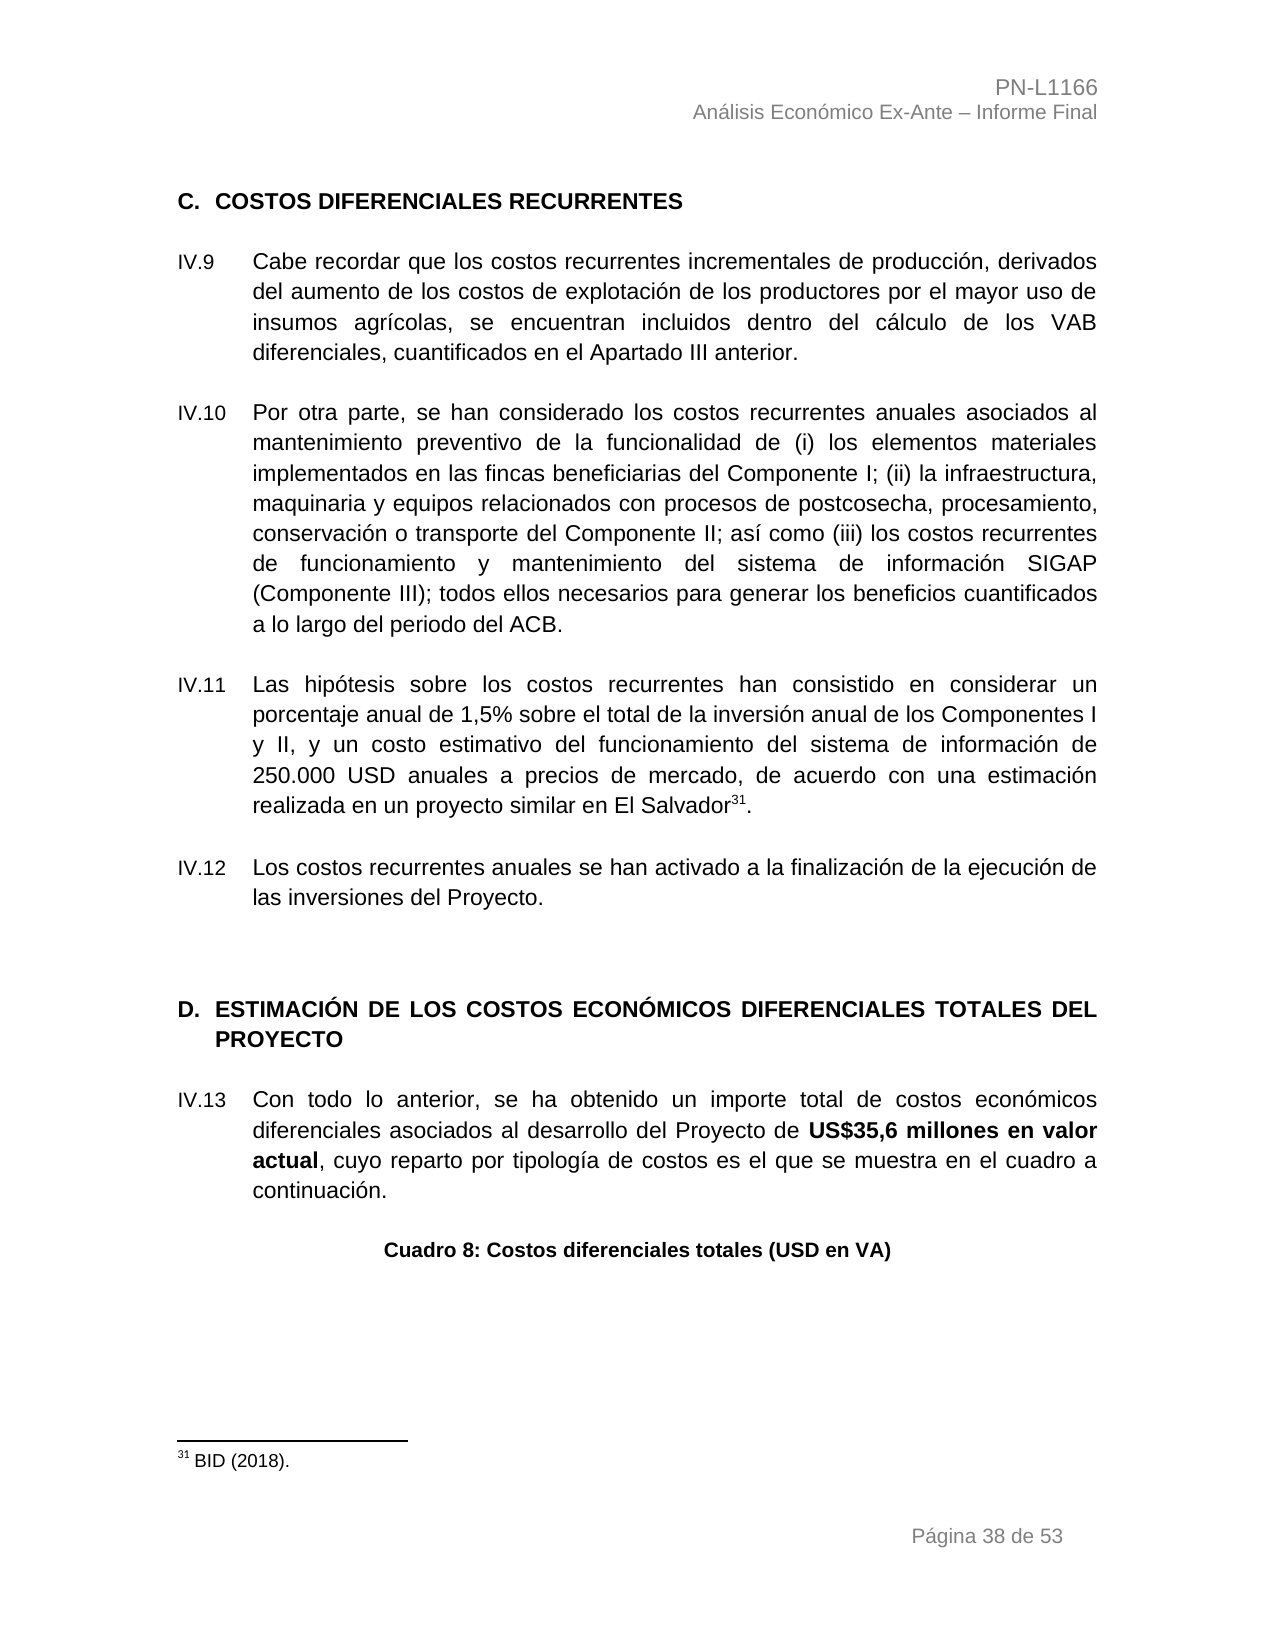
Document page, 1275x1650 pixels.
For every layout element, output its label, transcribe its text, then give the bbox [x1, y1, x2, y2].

list Por otra parte, se han considerado los costos recurrentes anuales asociados al mantenimiento preventivo de la funcionalidad de (i) los elementos materiales implementados en las fincas beneficiarias del Componente I; (ii) la infraestructura, maquinaria y equipos relacionados con procesos de postcosecha, procesamiento, conservación o transporte del Componente II; así como (iii) los costos recurrentes de funcionamiento y mantenimiento del sistema de información SIGAP (Componente III); todos ellos necesarios para generar los beneficios cuantificados a lo largo del periodo del ACB. [177, 399, 1098, 637]
text Cuadro 8: Costos diferenciales totales (USD en VA) [177, 1237, 1098, 1261]
list Las hipótesis sobre los costos recurrentes han consistido en considerar un porcentaje anual de 1,5% sobre el total de la inversión anual de los Componentes I y II, y un costo estimativo del funcionamiento del sistema de información de 250.000 USD anuales a precios de mercado, de acuerdo con una estimación realizada en un proyecto similar en El Salvador. [177, 671, 1098, 818]
subtitle ESTIMACIÓN DE LOS COSTOS ECONÓMICOS DIFERENCIALES TOTALES DEL PROYECTO [177, 996, 1098, 1052]
list Cabe recordar que los costos recurrentes incrementales de producción, derivados del aumento de los costos de explotación de los productores por el mayor uso de insumos agrícolas, se encuentran incluidos dentro del cálculo de los VAB diferenciales, cuantificados en el Apartado III anterior. [177, 248, 1098, 365]
list Con todo lo anterior, se ha obtenido un importe total de costos económicos diferenciales asociados al desarrollo del Proyecto de US$35,6 millones en valor actual, cuyo reparto por tipología de costos es el que se muestra en el cuadro a continuación. [177, 1086, 1098, 1203]
subtitle COSTOS DIFERENCIALES RECURRENTES [177, 188, 1098, 214]
list Los costos recurrentes anuales se han activado a la finalización de la ejecución de las inversiones del Proyecto. [177, 854, 1098, 911]
